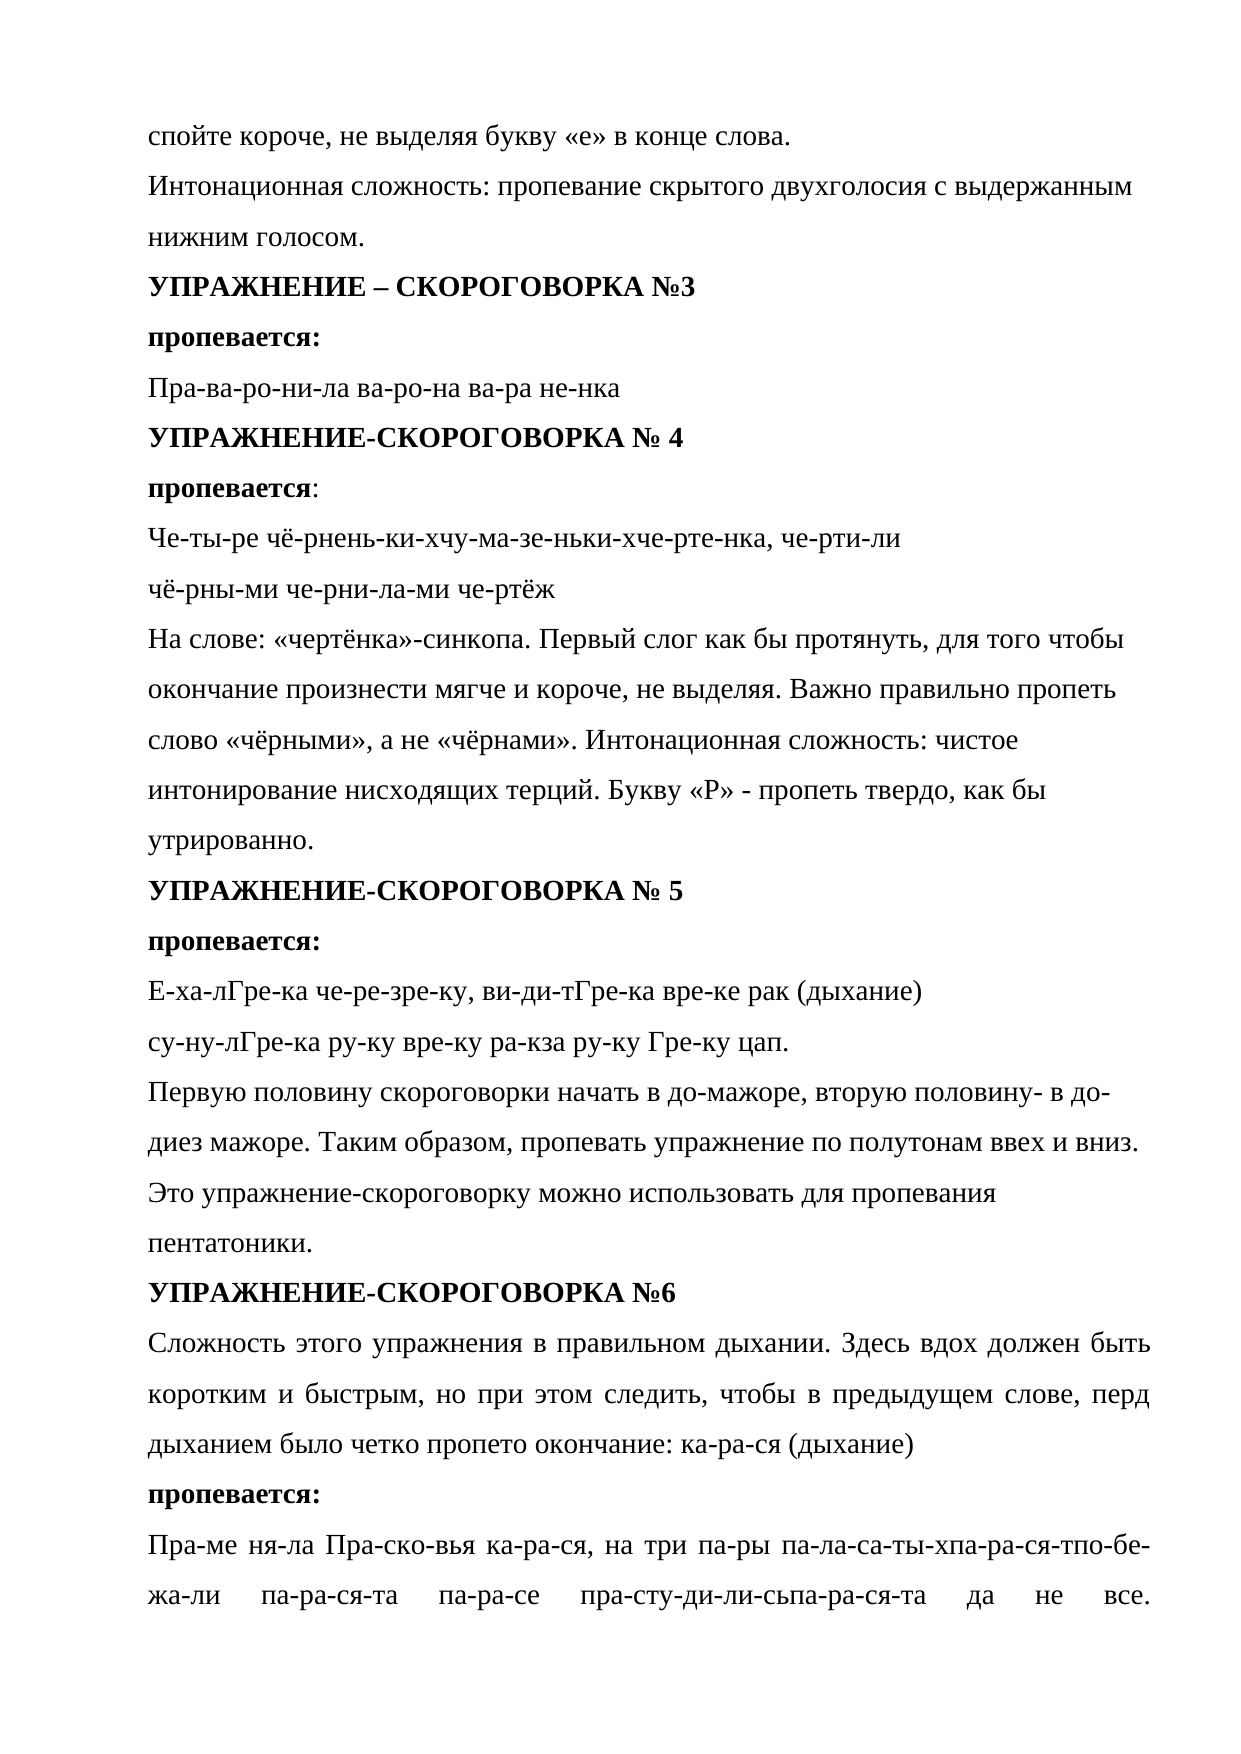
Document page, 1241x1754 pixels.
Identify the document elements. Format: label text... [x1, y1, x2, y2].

text УПРАЖНЕНИЕ-СКОРОГОВОРКА №6 [148, 1275, 1152, 1309]
text пропевается: Пра-ва-ро-ни-ла ва-ро-на ва-ра не-нка [148, 319, 1152, 403]
text пропевается: Е-ха-лГре-ка че-ре-зре-ку, ви-ди-тГре-ка вре-ке рак (дыхание) су-ну-лГре-ка ру-ку вре-ку ра-кза ру-ку Гре-ку цап. Первую половину скороговорки начать в до-мажоре, вторую половину- в до-диез мажоре. Таким образом, пропевать упражнение по полутонам ввех и вниз. Это упражнение-скороговорку можно использовать для пропевания пентатоники. [148, 923, 1152, 1258]
text УПРАЖНЕНИЕ-СКОРОГОВОРКА № 5 [148, 873, 1152, 906]
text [148, 118, 1152, 252]
text Сложность этого упражнения в правильном дыхании. Здесь вдох должен быть коротким и быстрым, но при этом следить, чтобы в предыдущем слове, перд дыханием было четко пропето окончание: ка-ра-ся (дыхание) [148, 1326, 1152, 1460]
text пропевается: Че-ты-ре чё-рнень-ки-хчу-ма-зе-ньки-хче-рте-нка, че-рти-ли чё-рны-ми че-рни-ла-ми че-ртёж На слове: «чертёнка»-синкопа. Первый слог как бы протянуть, для того чтобы окончание произнести мягче и короче, не выделяя. Важно правильно пропеть слово «чёрными», а не «чёрнами». Интонационная сложность: чистое интонирование нисходящих терций. Букву «Р» - пропеть твердо, как бы утрированно. [148, 470, 1152, 856]
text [148, 1477, 1152, 1611]
text УПРАЖНЕНИЕ-СКОРОГОВОРКА № 4 [148, 420, 1152, 453]
text УПРАЖНЕНИЕ – СКОРОГОВОРКА №3 [148, 269, 1152, 303]
